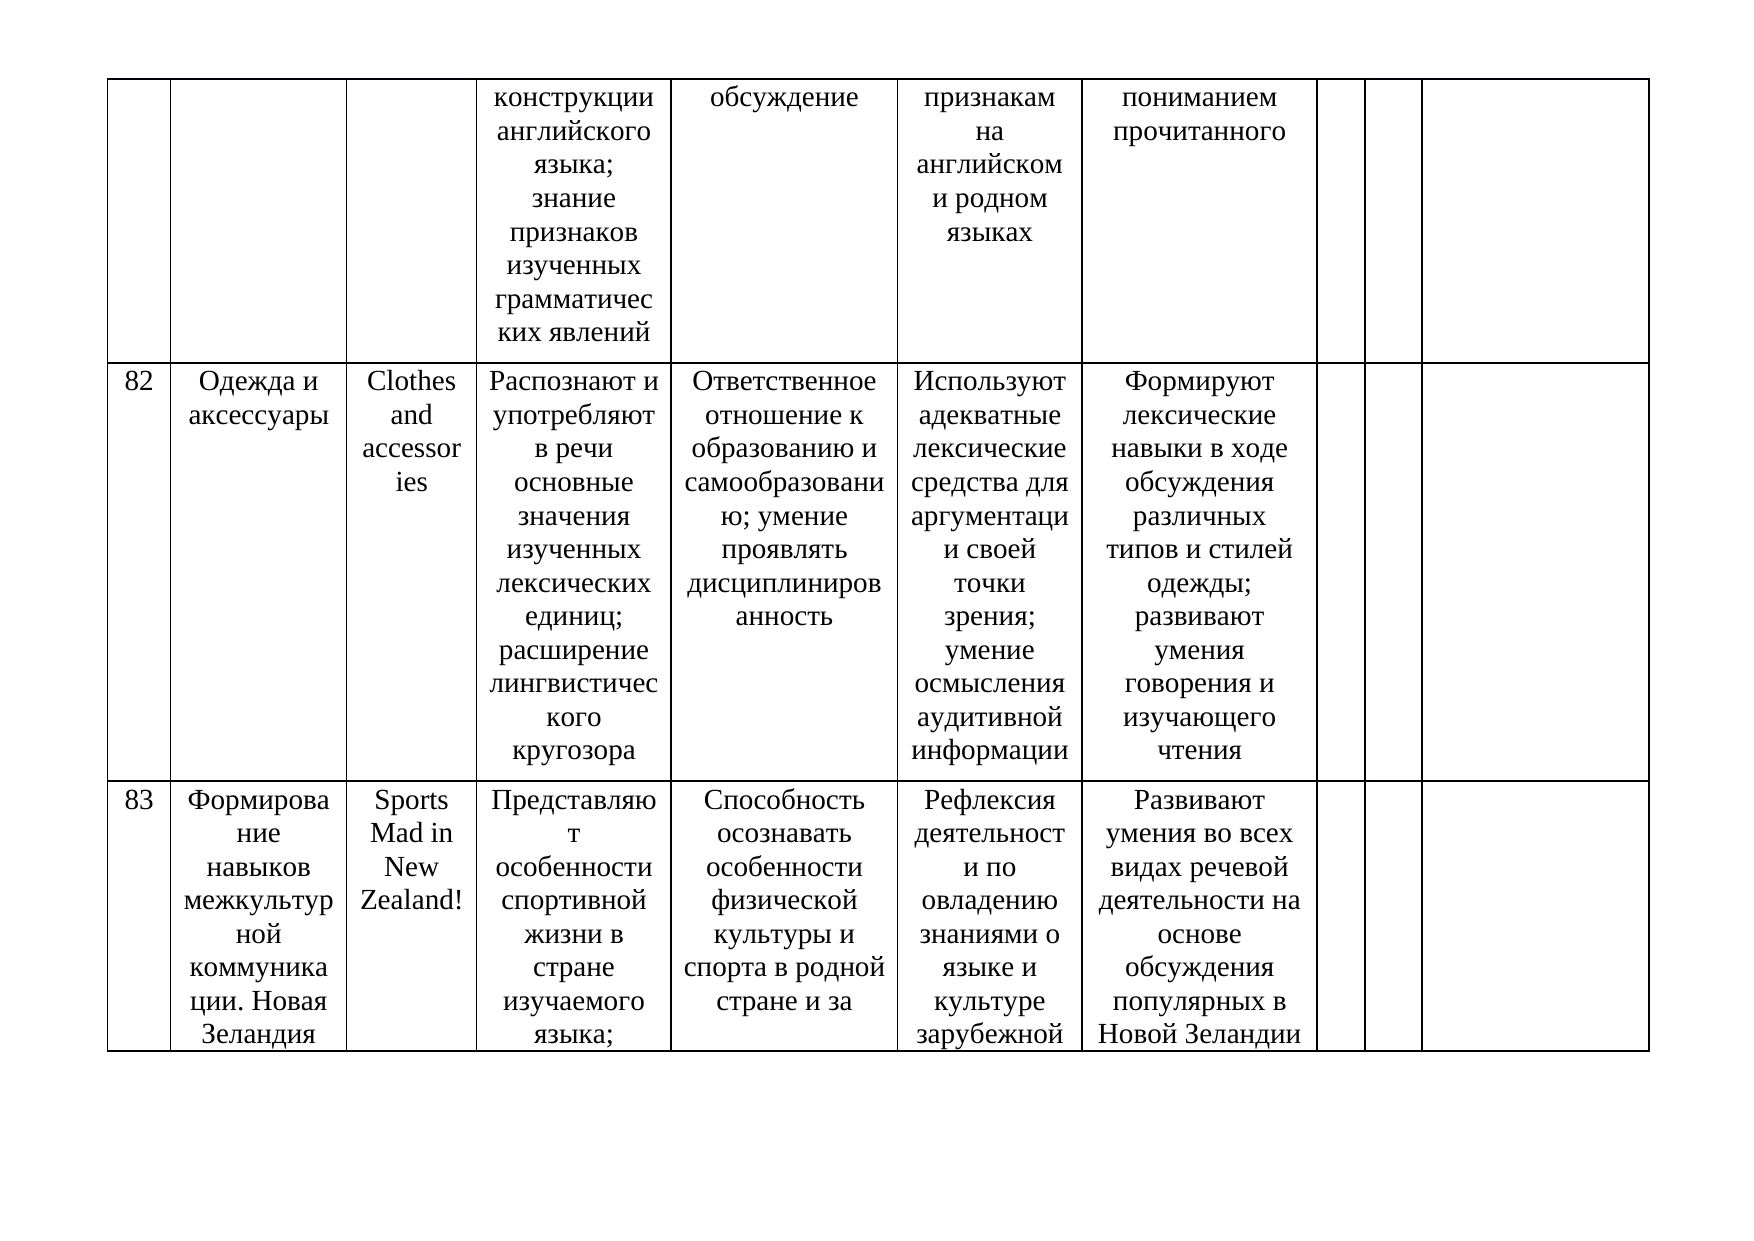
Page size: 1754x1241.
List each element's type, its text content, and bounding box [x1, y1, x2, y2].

table_cell [1318, 782, 1364, 1050]
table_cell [672, 80, 897, 362]
table_cell [1366, 80, 1421, 362]
table_cell Clothes and accessories [347, 364, 476, 780]
table_cell Формируют лексические навыки в ходе обсуждения различных типов и стилей одежды; развивают умения говорения и изучающего чтения [1083, 364, 1316, 780]
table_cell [347, 80, 476, 362]
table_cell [1083, 782, 1316, 1050]
table_cell [1366, 364, 1421, 780]
table_cell [1423, 782, 1648, 1050]
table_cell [171, 80, 346, 362]
table_cell [1318, 80, 1364, 362]
table_cell Ответственное отношение к образованию и самообразованию; умение проявлять дисциплинированность [672, 364, 897, 780]
table_cell 83 [108, 782, 170, 1050]
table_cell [347, 782, 476, 1050]
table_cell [171, 782, 346, 1050]
table_cell Распознают и употребляют в речи основные значения изученных лексических единиц; расширение лингвистического кругозора [477, 364, 670, 780]
table_cell [1423, 364, 1648, 780]
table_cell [672, 782, 897, 1050]
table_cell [1083, 80, 1316, 362]
table_cell 82 [108, 364, 170, 780]
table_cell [898, 782, 1081, 1050]
table_cell [1366, 782, 1421, 1050]
table_cell Одежда и аксессуары [171, 364, 346, 780]
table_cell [898, 80, 1081, 362]
table_cell [1423, 80, 1648, 362]
table_cell 81 [108, 80, 170, 362]
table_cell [477, 80, 670, 362]
table_cell [1318, 364, 1364, 780]
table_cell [477, 782, 670, 1050]
table_cell Используют адекватные лексические средства для аргументации своей точки зрения; умение осмысления аудитивной информации [898, 364, 1081, 780]
